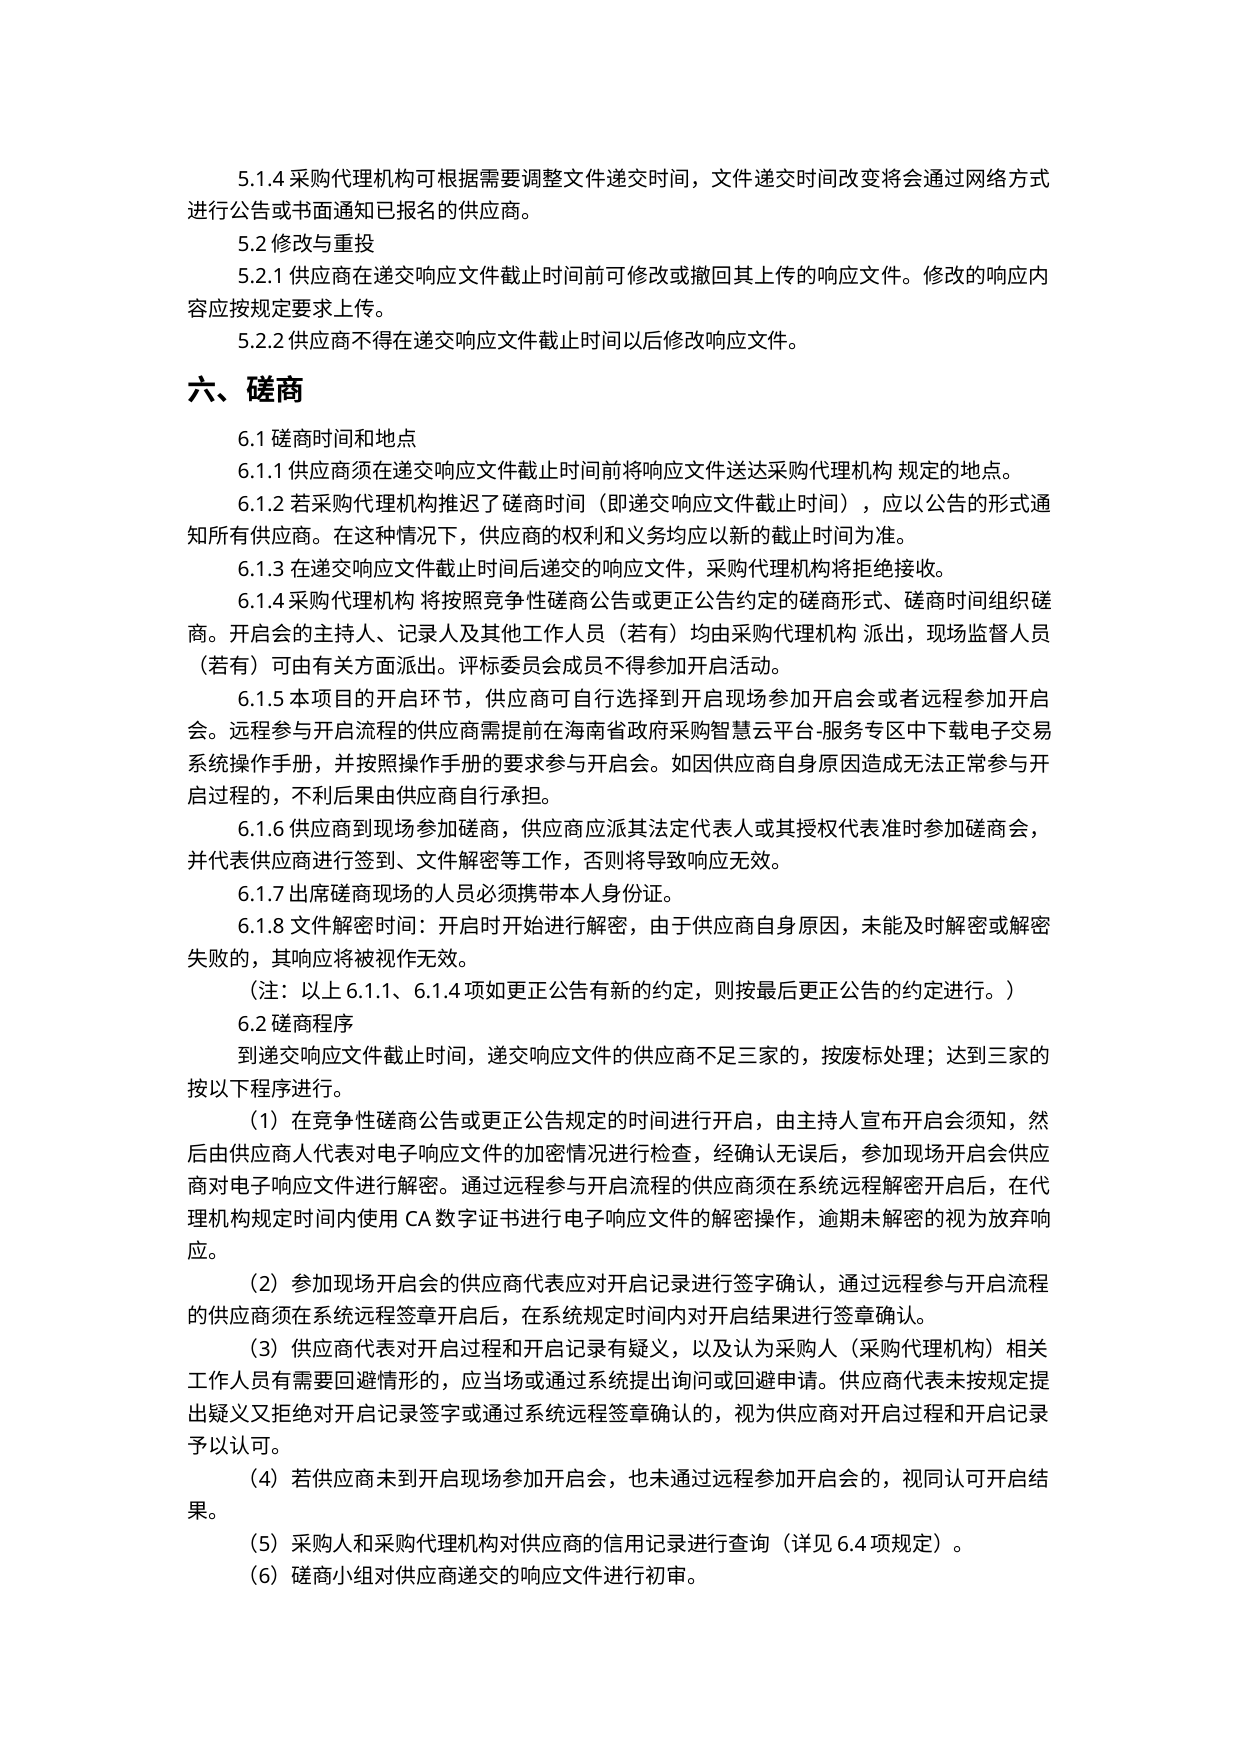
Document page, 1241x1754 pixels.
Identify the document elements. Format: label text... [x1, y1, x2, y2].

text 5.2.1供应商在递交响应文件截止时间前可修改或撤回其上传的响应文件。修改的响应内容应按规定要求上传。 [187, 259, 1053, 324]
text （6）磋商小组对供应商递交的响应文件进行初审。 [187, 1559, 1053, 1592]
text （1）在竞争性磋商公告或更正公告规定的时间进行开启，由主持人宣布开启会须知，然后由供应商人代表对电子响应文件的加密情况进行检查，经确认无误后，参加现场开启会供应商对电子响应文件进行解密。通过远程参与开启流程的供应商须在系统远程解密开启后，在代理机构规定时间内使用CA数字证书进行电子响应文件的解密操作，逾期未解密的视为放弃响应。 [187, 1104, 1053, 1267]
text 6.1.7出席磋商现场的人员必须携带本人身份证。 [187, 877, 1053, 909]
text 6.1.5本项目的开启环节，供应商可自行选择到开启现场参加开启会或者远程参加开启会。远程参与开启流程的供应商需提前在海南省政府采购智慧云平台-服务专区中下载电子交易系统操作手册，并按照操作手册的要求参与开启会。如因供应商自身原因造成无法正常参与开启过程的，不利后果由供应商自行承担。 [187, 682, 1053, 812]
text 到递交响应文件截止时间，递交响应文件的供应商不足三家的，按废标处理；达到三家的按以下程序进行。 [187, 1039, 1053, 1104]
text 6.1.4采购代理机构 将按照竞争性磋商公告或更正公告约定的磋商形式、磋商时间组织磋商。开启会的主持人、记录人及其他工作人员（若有）均由采购代理机构 派出，现场监督人员（若有）可由有关方面派出。评标委员会成员不得参加开启活动。 [187, 584, 1053, 682]
text 5.2修改与重投 [187, 227, 1053, 259]
text 6.1.6供应商到现场参加磋商，供应商应派其法定代表人或其授权代表准时参加磋商会，并代表供应商进行签到、文件解密等工作，否则将导致响应无效。 [187, 812, 1053, 877]
text 6.1磋商时间和地点 [187, 422, 1053, 454]
text 6.1.8 文件解密时间：开启时开始进行解密，由于供应商自身原因，未能及时解密或解密失败的，其响应将被视作无效。 [187, 909, 1053, 974]
text （3）供应商代表对开启过程和开启记录有疑义，以及认为采购人（采购代理机构）相关工作人员有需要回避情形的，应当场或通过系统提出询问或回避申请。供应商代表未按规定提出疑义又拒绝对开启记录签字或通过系统远程签章确认的，视为供应商对开启过程和开启记录予以认可。 [187, 1332, 1053, 1462]
text （4）若供应商未到开启现场参加开启会，也未通过远程参加开启会的，视同认可开启结果。 [187, 1462, 1053, 1527]
text 6.1.3 在递交响应文件截止时间后递交的响应文件，采购代理机构将拒绝接收。 [187, 552, 1053, 584]
text （5）采购人和采购代理机构对供应商的信用记录进行查询（详见6.4项规定）。 [187, 1527, 1053, 1559]
text 5.2.2供应商不得在递交响应文件截止时间以后修改响应文件。 [187, 324, 1053, 357]
text 六、磋商 [187, 357, 1053, 422]
text 5.1.4采购代理机构可根据需要调整文件递交时间，文件递交时间改变将会通过网络方式进行公告或书面通知已报名的供应商。 [187, 162, 1053, 227]
text （注：以上6.1.1、6.1.4项如更正公告有新的约定，则按最后更正公告的约定进行。） [187, 974, 1053, 1007]
text 6.1.2 若采购代理机构推迟了磋商时间（即递交响应文件截止时间），应以公告的形式通知所有供应商。在这种情况下，供应商的权利和义务均应以新的截止时间为准。 [187, 487, 1053, 552]
text 6.2磋商程序 [187, 1007, 1053, 1039]
text 6.1.1供应商须在递交响应文件截止时间前将响应文件送达采购代理机构 规定的地点。 [187, 454, 1053, 487]
text （2）参加现场开启会的供应商代表应对开启记录进行签字确认，通过远程参与开启流程的供应商须在系统远程签章开启后，在系统规定时间内对开启结果进行签章确认。 [187, 1267, 1053, 1332]
